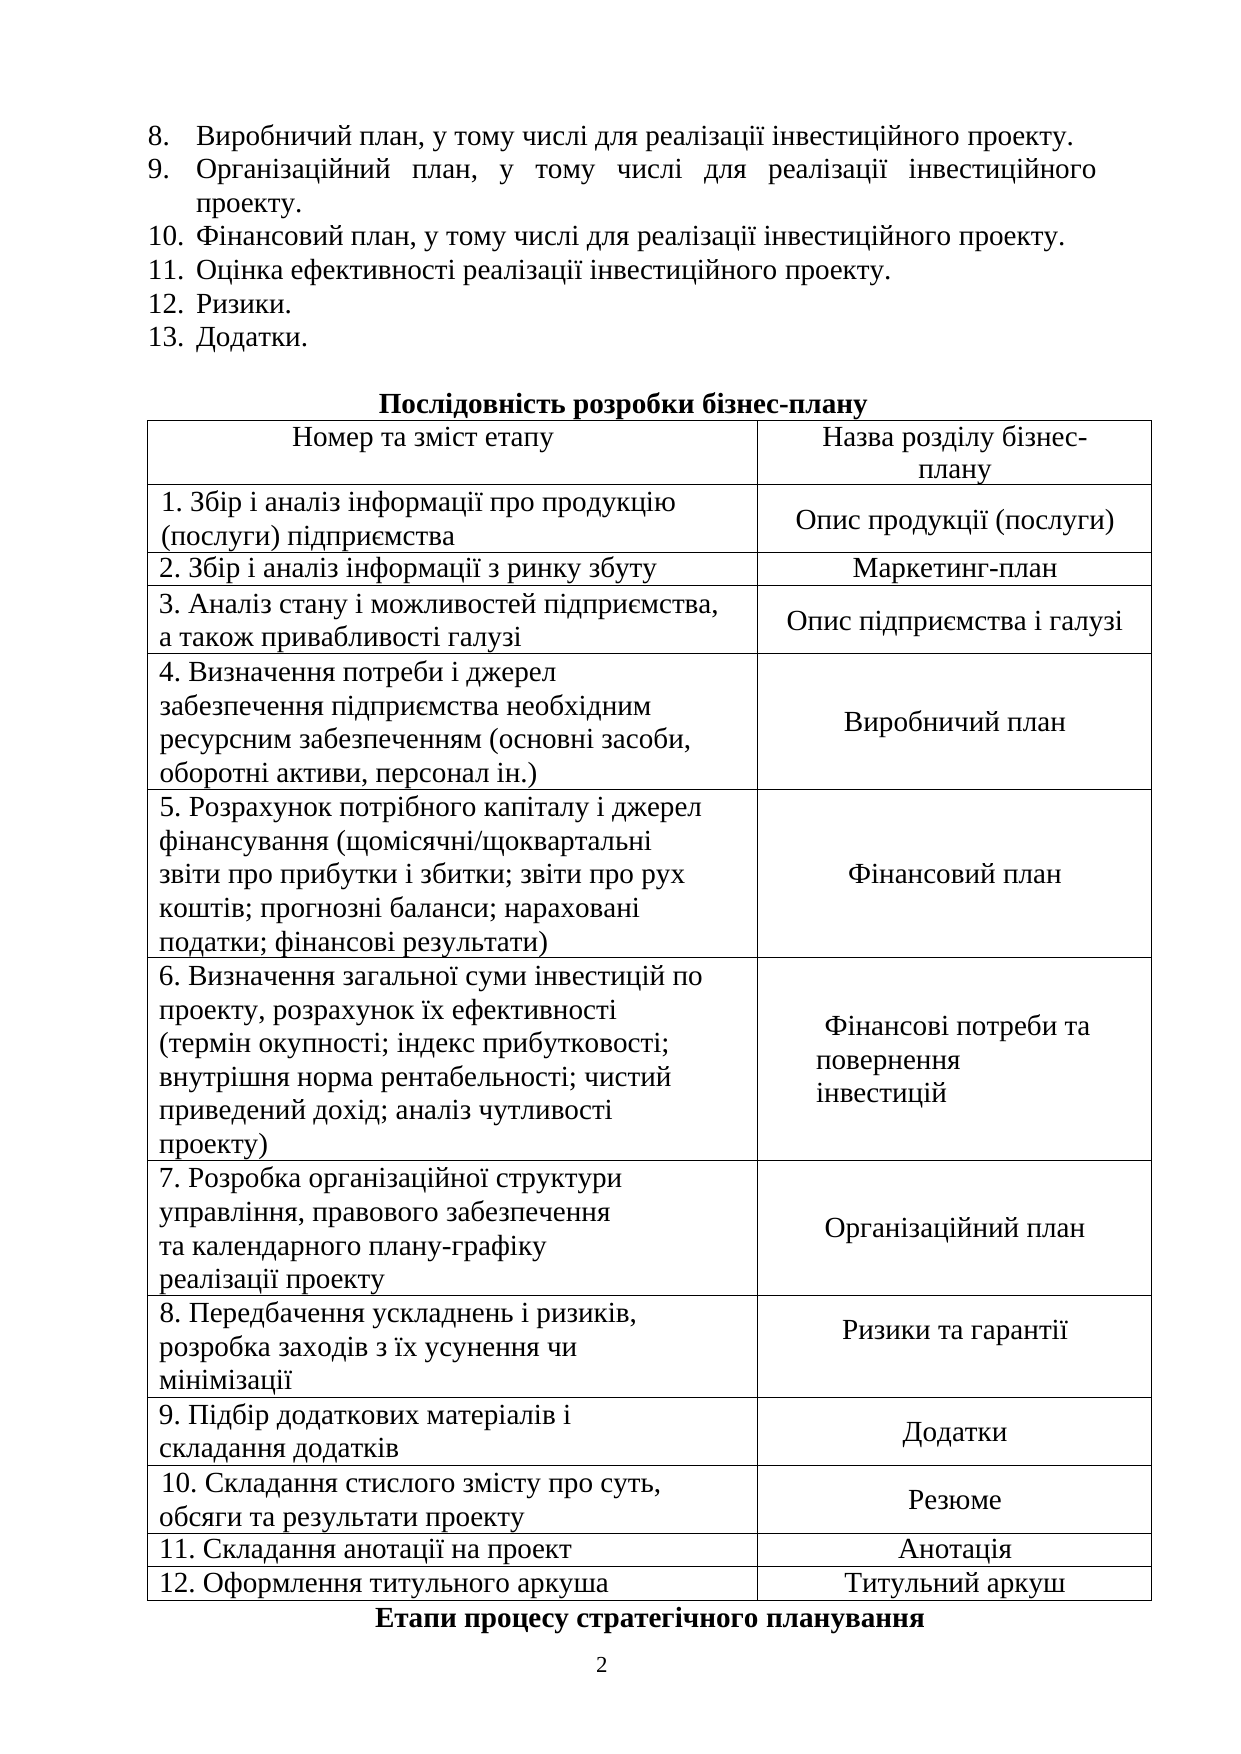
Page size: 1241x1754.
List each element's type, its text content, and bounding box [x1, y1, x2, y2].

table_header Номер та зміст етапу [148, 421, 757, 484]
table_cell 12. Оформлення титульного аркуша [148, 1567, 757, 1600]
list Організаційний план, у тому числі для реалізації інвестиційного проекту. [148, 152, 1097, 219]
table_cell 4. Визначення потреби і джерел забезпечення підприємства необхідним ресурсним забезпеченням (основні засоби, оборотні активи, персонал ін.) [148, 654, 757, 788]
table_cell 10. Складання стислого змісту про суть, обсяги та результати проекту [148, 1466, 757, 1533]
table_cell 11. Складання анотації на проект [148, 1534, 757, 1566]
table_cell Резюме [758, 1466, 1151, 1533]
table_cell 2. Збір і аналіз інформації з ринку збуту [148, 553, 757, 585]
list Оцінка ефективності реалізації інвестиційного проекту. [148, 252, 1152, 286]
table_cell Опис продукції (послуги) [758, 485, 1151, 552]
table_cell Титульний аркуш [758, 1567, 1151, 1600]
table_cell Додатки [758, 1398, 1151, 1465]
table_cell Фінансові потреби та повернення інвестицій [758, 958, 1151, 1159]
list Виробничий план, у тому числі для реалізації інвестиційного проекту. [148, 118, 1152, 152]
table_cell Анотація [758, 1534, 1151, 1566]
table_cell Організаційний план [758, 1161, 1151, 1295]
table_cell 8. Передбачення ускладнень і ризиків, розробка заходів з їх усунення чи мінімізації [148, 1296, 757, 1397]
table_header Назва розділу бізнес-плану [758, 421, 1151, 484]
list Ризики. [148, 286, 1152, 319]
table_cell 7. Розробка організаційної структури управління, правового забезпечення та календарного плану-графіку реалізації проекту [148, 1161, 757, 1295]
table_cell 6. Визначення загальної суми інвестицій по проекту, розрахунок їх ефективності (термін окупності; індекс прибутковості; внутрішня норма рентабельності; чистий приведений дохід; аналіз чутливості проекту) [148, 958, 757, 1159]
table_cell Маркетинг-план [758, 553, 1151, 585]
subtitle Етапи процесу стратегічного планування [148, 1601, 1152, 1634]
table_cell Ризики та гарантії [758, 1296, 1151, 1397]
table_cell Опис підприємства і галузі [758, 586, 1151, 653]
table_cell 5. Розрахунок потрібного капіталу і джерел фінансування (щомісячні/щоквартальні звіти про прибутки і збитки; звіти про рух коштів; прогнозні баланси; нараховані податки; фінансові результати) [148, 790, 757, 957]
table_cell 9. Підбір додаткових матеріалів і складання додатків [148, 1398, 757, 1465]
list Фінансовий план, у тому числі для реалізації інвестиційного проекту. [148, 219, 1152, 252]
list Додатки. [148, 319, 1152, 353]
table_cell Виробничий план [758, 654, 1151, 788]
table_cell 3. Аналіз стану і можливостей підприємства, а також привабливості галузі [148, 586, 757, 653]
table_cell 1. Збір і аналіз інформації про продукцію (послуги) підприємства [148, 485, 757, 552]
subtitle Послідовність розробки бізнес-плану [148, 387, 1099, 420]
table_cell Фінансовий план [758, 790, 1151, 957]
